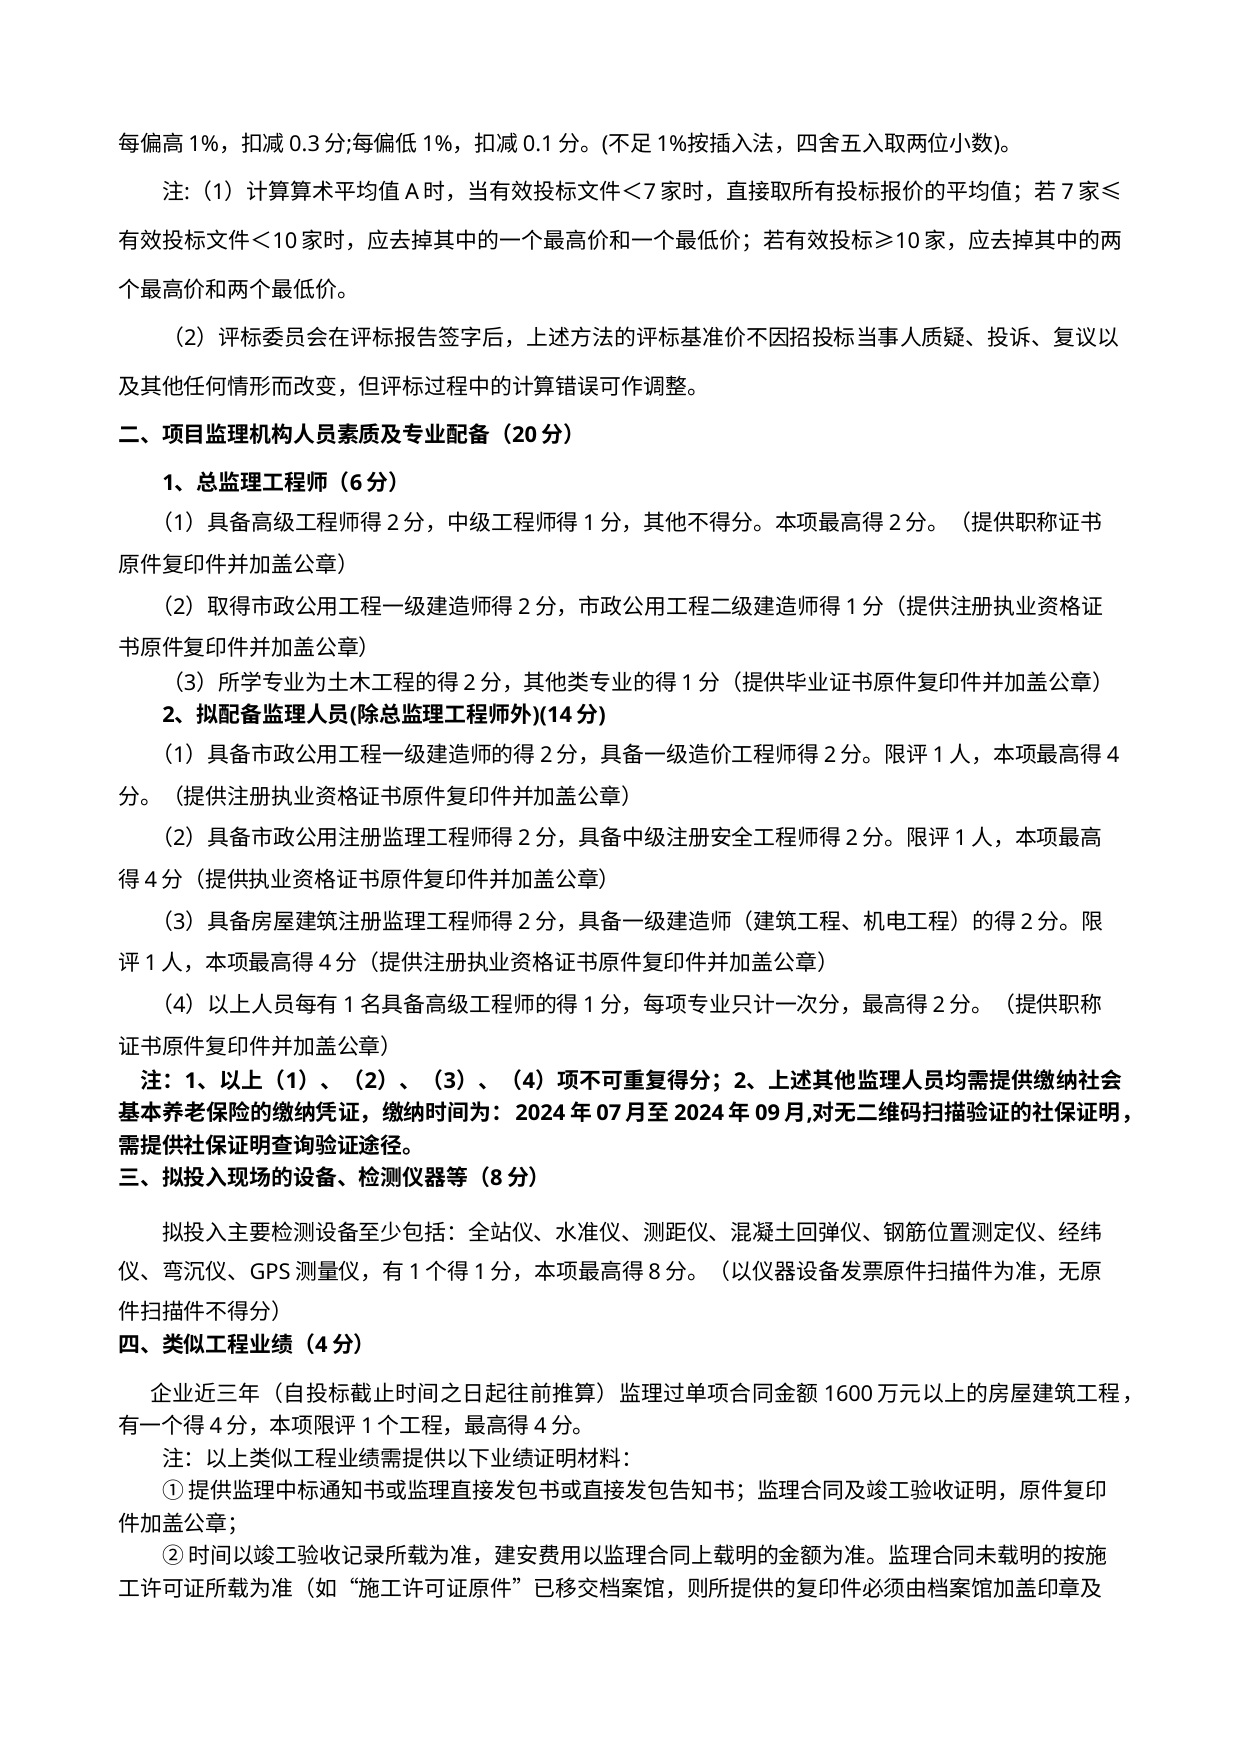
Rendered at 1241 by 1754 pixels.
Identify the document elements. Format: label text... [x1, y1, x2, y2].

text 2、拟配备监理人员(除总监理工程师外)(14分) [118, 697, 1122, 729]
text 三、拟投入现场的设备、检测仪器等（8分） [118, 1160, 1122, 1192]
text （3）所学专业为土木工程的得2分，其他类专业的得1分（提供毕业证书原件复印件并加盖公章） [118, 664, 1122, 697]
text 1、总监理工程师（6分） [118, 465, 1122, 497]
text 注：1、以上（1）、（2）、（3）、（4）项不可重复得分；2、上述其他监理人员均需提供缴纳社会基本养老保险的缴纳凭证，缴纳时间为：2024年07月至2024年09月,对无二维码扫描验证的社保证明，需提供社保证明查询验证途径。 [118, 1062, 1122, 1160]
text 注:（1）计算算术平均值A时，当有效投标文件＜7家时，直接取所有投标报价的平均值；若7家≤有效投标文件＜10家时，应去掉其中的一个最高价和一个最低价；若有效投标≥10家，应去掉其中的两个最高价和两个最低价。 [118, 174, 1122, 304]
text 拟投入主要检测设备至少包括：全站仪、水准仪、测距仪、混凝土回弹仪、钢筋位置测定仪、经纬仪、弯沉仪、GPS测量仪，有1个得1分，本项最高得8分。（以仪器设备发票原件扫描件为准，无原件扫描件不得分） [118, 1208, 1122, 1327]
text 四、类似工程业绩（4分） [118, 1327, 1122, 1359]
text （2）评标委员会在评标报告签字后，上述方法的评标基准价不因招投标当事人质疑、投诉、复议以及其他任何情形而改变，但评标过程中的计算错误可作调整。 [118, 319, 1122, 401]
text （1）具备市政公用工程一级建造师的得2分，具备一级造价工程师得2分。限评1人，本项最高得4分。（提供注册执业资格证书原件复印件并加盖公章） [118, 729, 1122, 812]
text （3）具备房屋建筑注册监理工程师得2分，具备一级建造师（建筑工程、机电工程）的得2分。限评1人，本项最高得4分（提供注册执业资格证书原件复印件并加盖公章） [118, 896, 1122, 979]
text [118, 125, 1122, 158]
text 企业近三年（自投标截止时间之日起往前推算）监理过单项合同金额1600万元以上的房屋建筑工程，有一个得4分，本项限评1个工程，最高得4分。 [118, 1375, 1122, 1440]
text 二、项目监理机构人员素质及专业配备（20分） [118, 417, 1122, 449]
text （4）以上人员每有1名具备高级工程师的得1分，每项专业只计一次分，最高得2分。（提供职称证书原件复印件并加盖公章） [118, 979, 1122, 1062]
text 注：以上类似工程业绩需提供以下业绩证明材料： [118, 1440, 1122, 1473]
text ①提供监理中标通知书或监理直接发包书或直接发包告知书；监理合同及竣工验收证明，原件复印件加盖公章； [118, 1473, 1122, 1538]
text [118, 1538, 1122, 1603]
text （1）具备高级工程师得2分，中级工程师得1分，其他不得分。本项最高得2分。（提供职称证书原件复印件并加盖公章） [118, 497, 1122, 581]
text （2）具备市政公用注册监理工程师得2分，具备中级注册安全工程师得2分。限评1人，本项最高得4分（提供执业资格证书原件复印件并加盖公章） [118, 812, 1122, 896]
text （2）取得市政公用工程一级建造师得2分，市政公用工程二级建造师得1分（提供注册执业资格证书原件复印件并加盖公章） [118, 581, 1122, 664]
